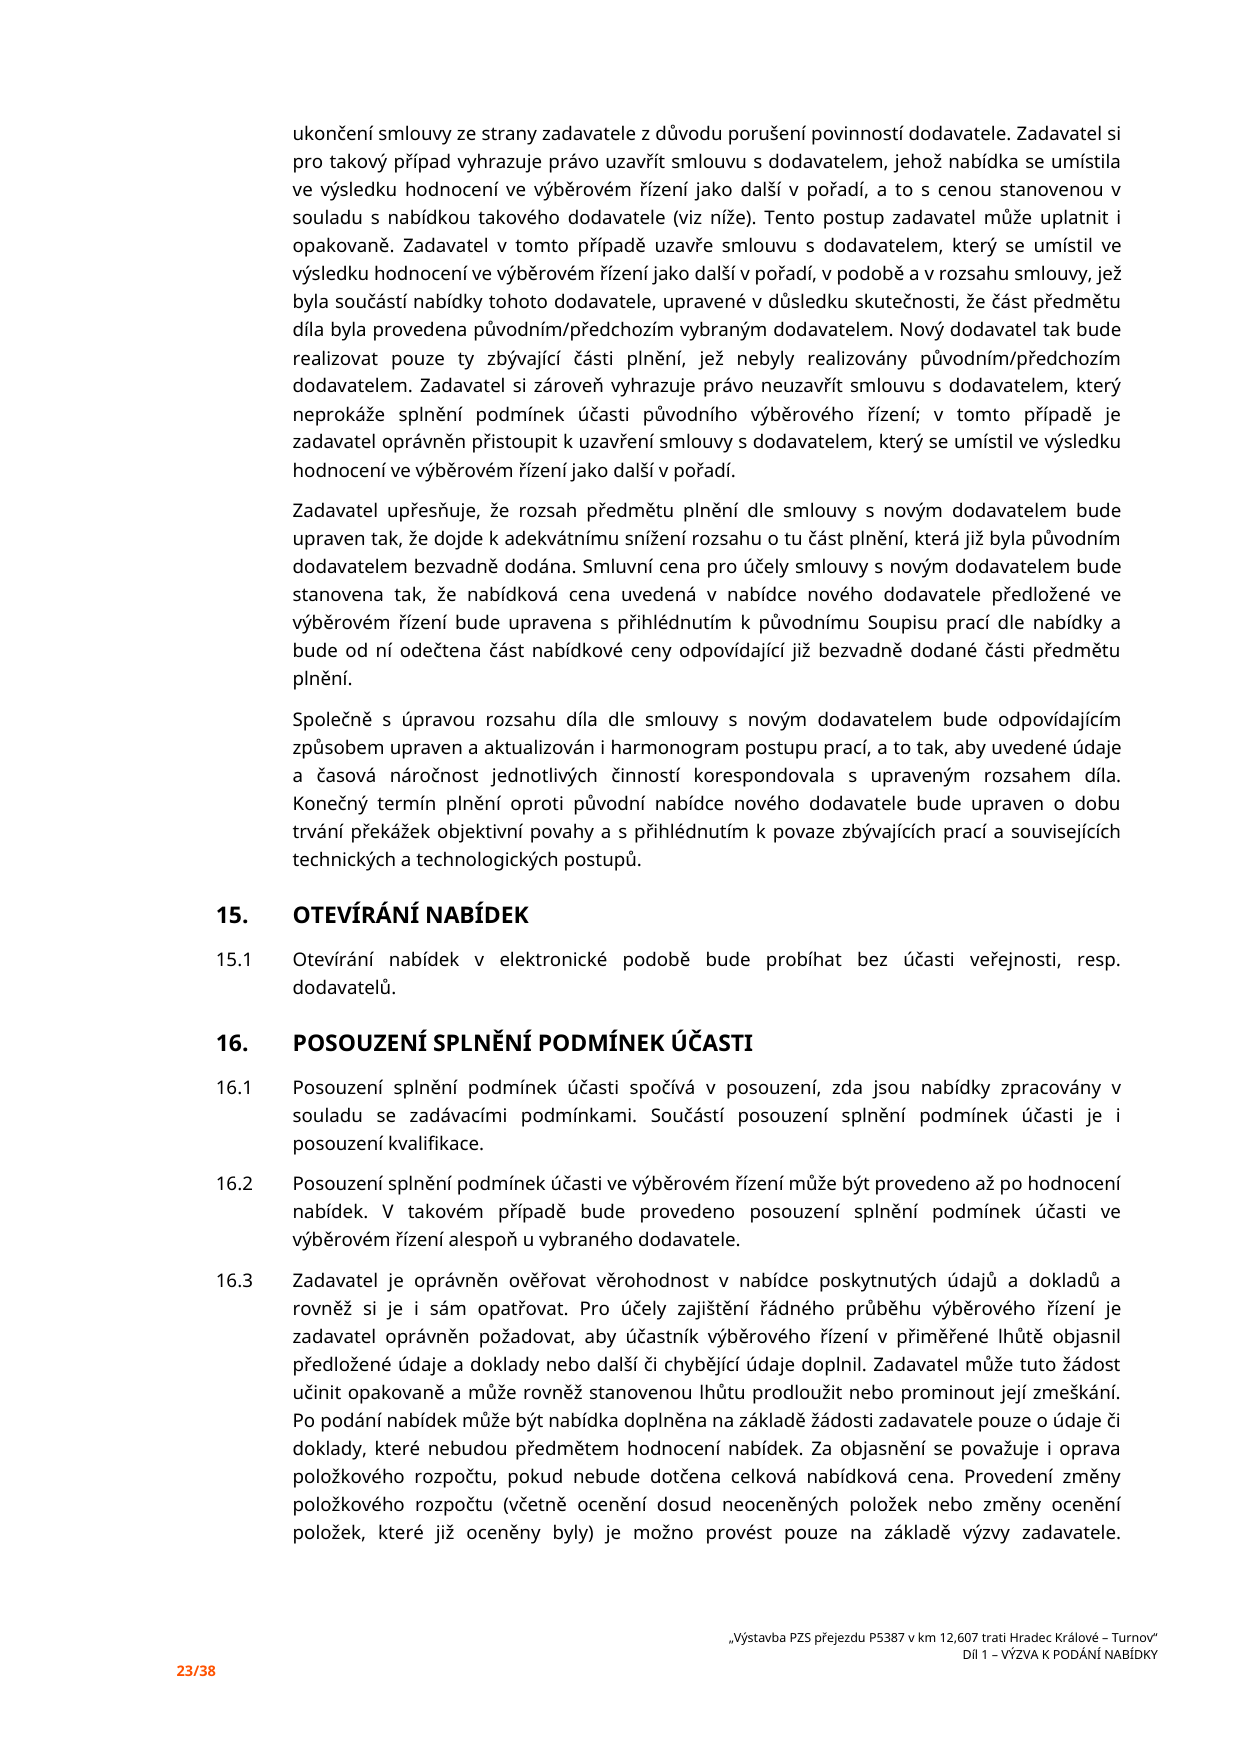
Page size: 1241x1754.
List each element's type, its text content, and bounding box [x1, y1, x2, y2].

list Společně s úpravou rozsahu díla dle smlouvy s novým dodavatelem bude odpovídajícím způsobem upraven a aktualizován i harmonogram postupu prací, a to tak, aby uvedené údaje a časová náročnost jednotlivých činností korespondovala s upraveným rozsahem díla. Konečný termín plnění oproti původní nabídce nového dodavatele bude upraven o dobu trvání překážek objektivní povahy a s přihlédnutím k povaze zbývajících prací a souvisejících technických a technologických postupů. [292, 706, 1122, 872]
text Otevírání nabídek v elektronické podobě bude probíhat bez účasti veřejnosti, resp. dodavatelů. [216, 946, 1122, 999]
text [216, 1267, 1122, 1545]
text Posouzení splnění podmínek účasti ve výběrovém řízení může být provedeno až po hodnocení nabídek. V takovém případě bude provedeno posouzení splnění podmínek účasti ve výběrovém řízení alespoň u vybraného dodavatele. [216, 1171, 1122, 1252]
text POSOUZENÍ SPLNĚNÍ PODMÍNEK ÚČASTI [216, 1027, 1122, 1058]
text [216, 121, 1122, 482]
text OTEVÍRÁNÍ NABÍDEK [216, 899, 1122, 930]
text Posouzení splnění podmínek účasti spočívá v posouzení, zda jsou nabídky zpracovány v souladu se zadávacími podmínkami. Součástí posouzení splnění podmínek účasti je i posouzení kvalifikace. [216, 1074, 1122, 1156]
list Zadavatel upřesňuje, že rozsah předmětu plnění dle smlouvy s novým dodavatelem bude upraven tak, že dojde k adekvátnímu snížení rozsahu o tu část plnění, která již byla původním dodavatelem bezvadně dodána. Smluvní cena pro účely smlouvy s novým dodavatelem bude stanovena tak, že nabídková cena uvedená v nabídce nového dodavatele předložené ve výběrovém řízení bude upravena s přihlédnutím k původnímu Soupisu prací dle nabídky a bude od ní odečtena část nabídkové ceny odpovídající již bezvadně dodané části předmětu plnění. [292, 497, 1122, 691]
